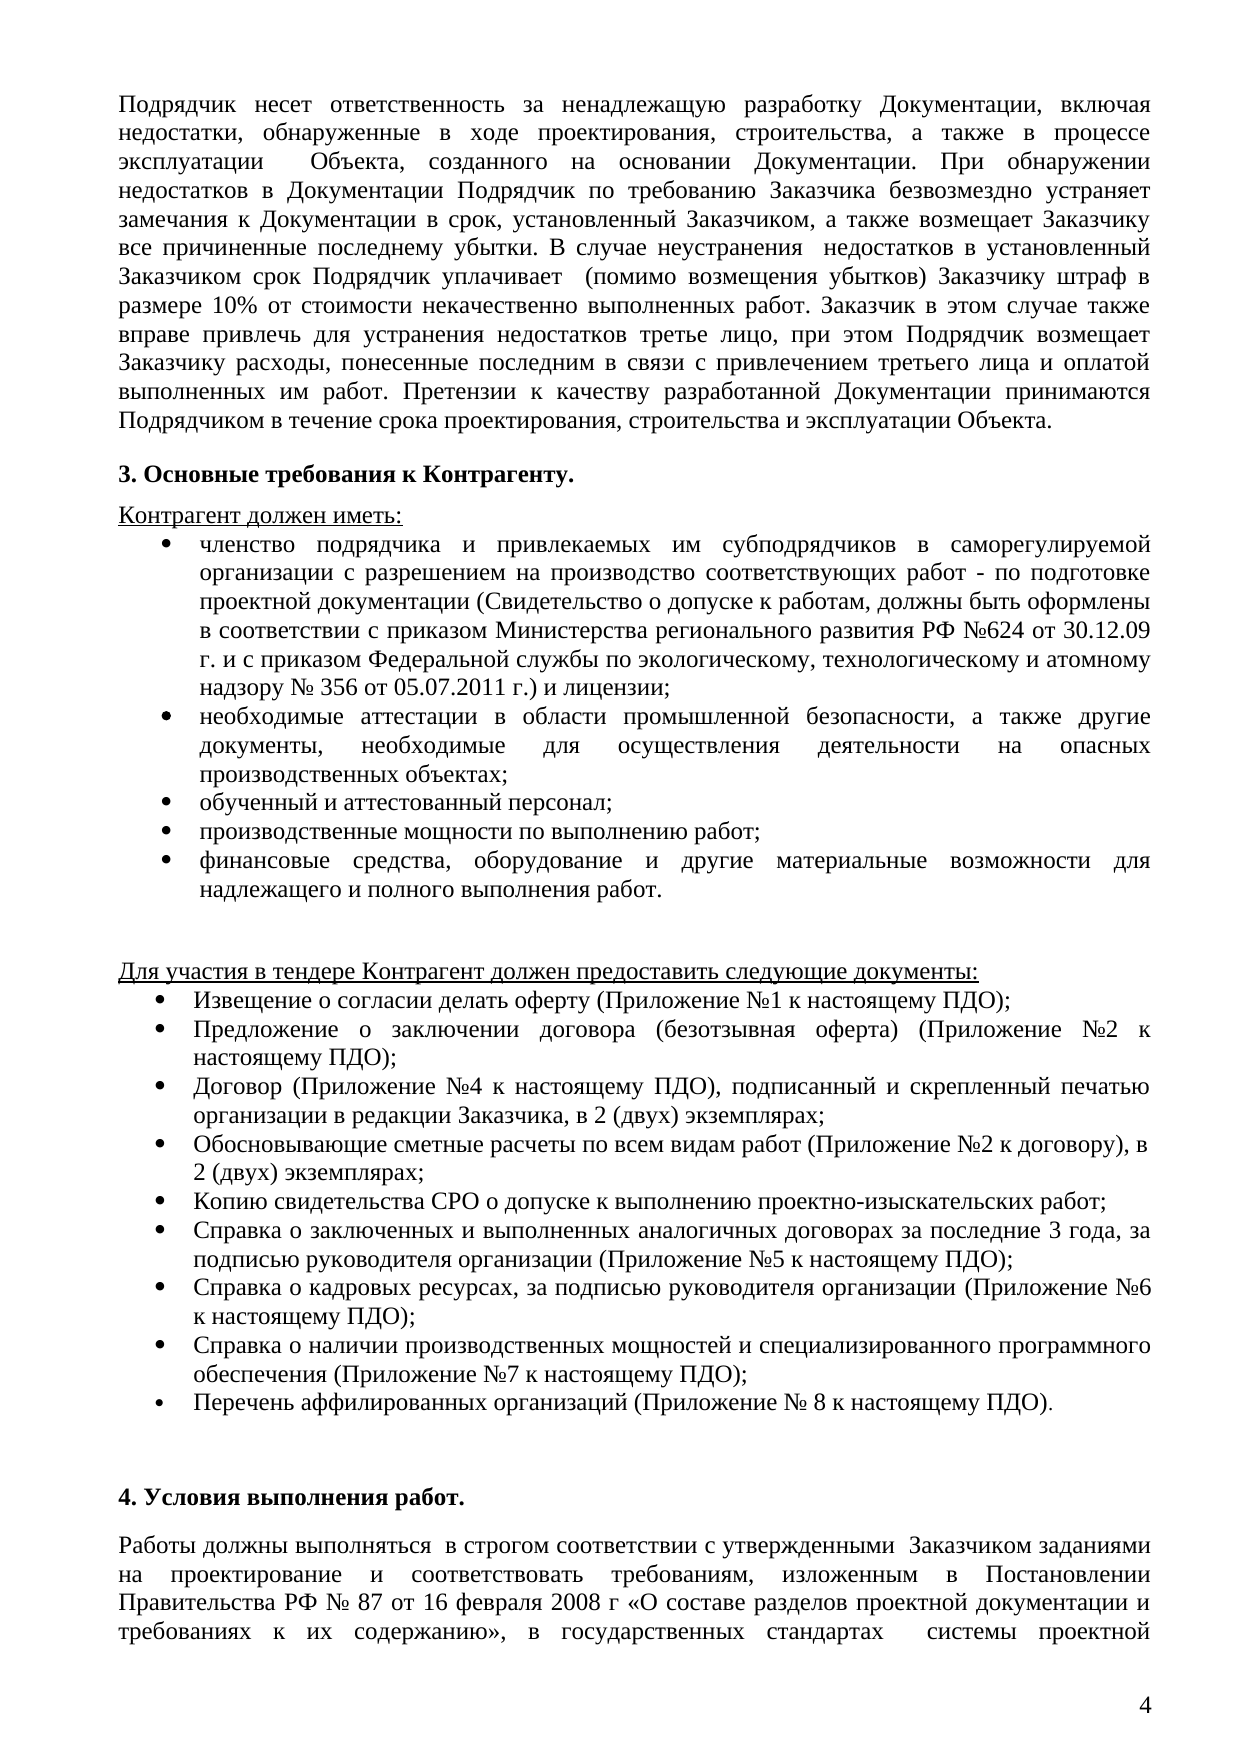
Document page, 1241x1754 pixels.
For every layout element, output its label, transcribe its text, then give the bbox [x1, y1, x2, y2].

list Договор (Приложение №4 к настоящему ПДО), подписанный и скрепленный печатью организации в редакции Заказчика, в 2 (двух) экземплярах; [156, 1071, 1152, 1129]
list необходимые аттестации в области промышленной безопасности, а также другие документы, необходимые для осуществления деятельности на опасных производственных объектах; [162, 701, 1152, 787]
list Извещение о согласии делать оферту (Приложение №1 к настоящему ПДО); [156, 985, 1152, 1014]
list Справка о наличии производственных мощностей и специализированного программного обеспечения (Приложение №7 к настоящему ПДО); [156, 1330, 1152, 1387]
text 3. Основные требования к Контрагенту. [118, 459, 1152, 487]
list Справка о кадровых ресурсах, за подписью руководителя организации (Приложение №6 к настоящему ПДО); [156, 1272, 1152, 1330]
text Для участия в тендере Контрагент должен предоставить следующие документы: [118, 956, 1152, 985]
list членство подрядчика и привлекаемых им субподрядчиков в саморегулируемой организации с разрешением на производство соответствующих работ - по подготовке проектной документации (Свидетельство о допуске к работам, должны быть оформлены в соответствии с приказом Министерства регионального развития РФ №624 от 30.12.09 г. и с приказом Федеральной службы по экологическому, технологическому и атомному надзору № 356 от 05.07.2011 г.) и лицензии; [162, 529, 1152, 701]
text Подрядчик несет ответственность за ненадлежащую разработку Документации, включая недостатки, обнаруженные в ходе проектирования, строительства, а также в процессе эксплуатации Объекта, созданного на основании Документации. При обнаружении недостатков в Документации Подрядчик по требованию Заказчика безвозмездно устраняет замечания к Документации в срок, установленный Заказчиком, а также возмещает Заказчику все причиненные последнему убытки. В случае неустранения недостатков в установленный Заказчиком срок Подрядчик уплачивает (помимо возмещения убытков) Заказчику штраф в размере 10% от стоимости некачественно выполненных работ. Заказчик в этом случае также вправе привлечь для устранения недостатков третье лицо, при этом Подрядчик возмещает Заказчику расходы, понесенные последним в связи с привлечением третьего лица и оплатой выполненных им работ. Претензии к качеству разработанной Документации принимаются Подрядчиком в течение срока проектирования, строительства и эксплуатации Объекта. [118, 89, 1152, 434]
text 4. Условия выполнения работ. [118, 1482, 1152, 1511]
text Контрагент должен иметь: [118, 500, 1152, 529]
list Справка о заключенных и выполненных аналогичных договорах за последние 3 года, за подписью руководителя организации (Приложение №5 к настоящему ПДО); [156, 1215, 1152, 1272]
list Предложение о заключении договора (безотзывная оферта) (Приложение №2 к настоящему ПДО); [156, 1014, 1152, 1071]
list Перечень аффилированных организаций (Приложение № 8 к настоящему ПДО). [156, 1387, 1152, 1416]
list Копию свидетельства СРО о допуске к выполнению проектно-изыскательских работ; [156, 1186, 1152, 1215]
list обученный и аттестованный персонал; [162, 787, 1152, 816]
list финансовые средства, оборудование и другие материальные возможности для надлежащего и полного выполнения работ. [162, 845, 1152, 902]
list производственные мощности по выполнению работ; [162, 816, 1152, 845]
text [118, 1530, 1152, 1645]
list Обосновывающие сметные расчеты по всем видам работ (Приложение №2 к договору), в 2 (двух) экземплярах; [156, 1129, 1152, 1186]
